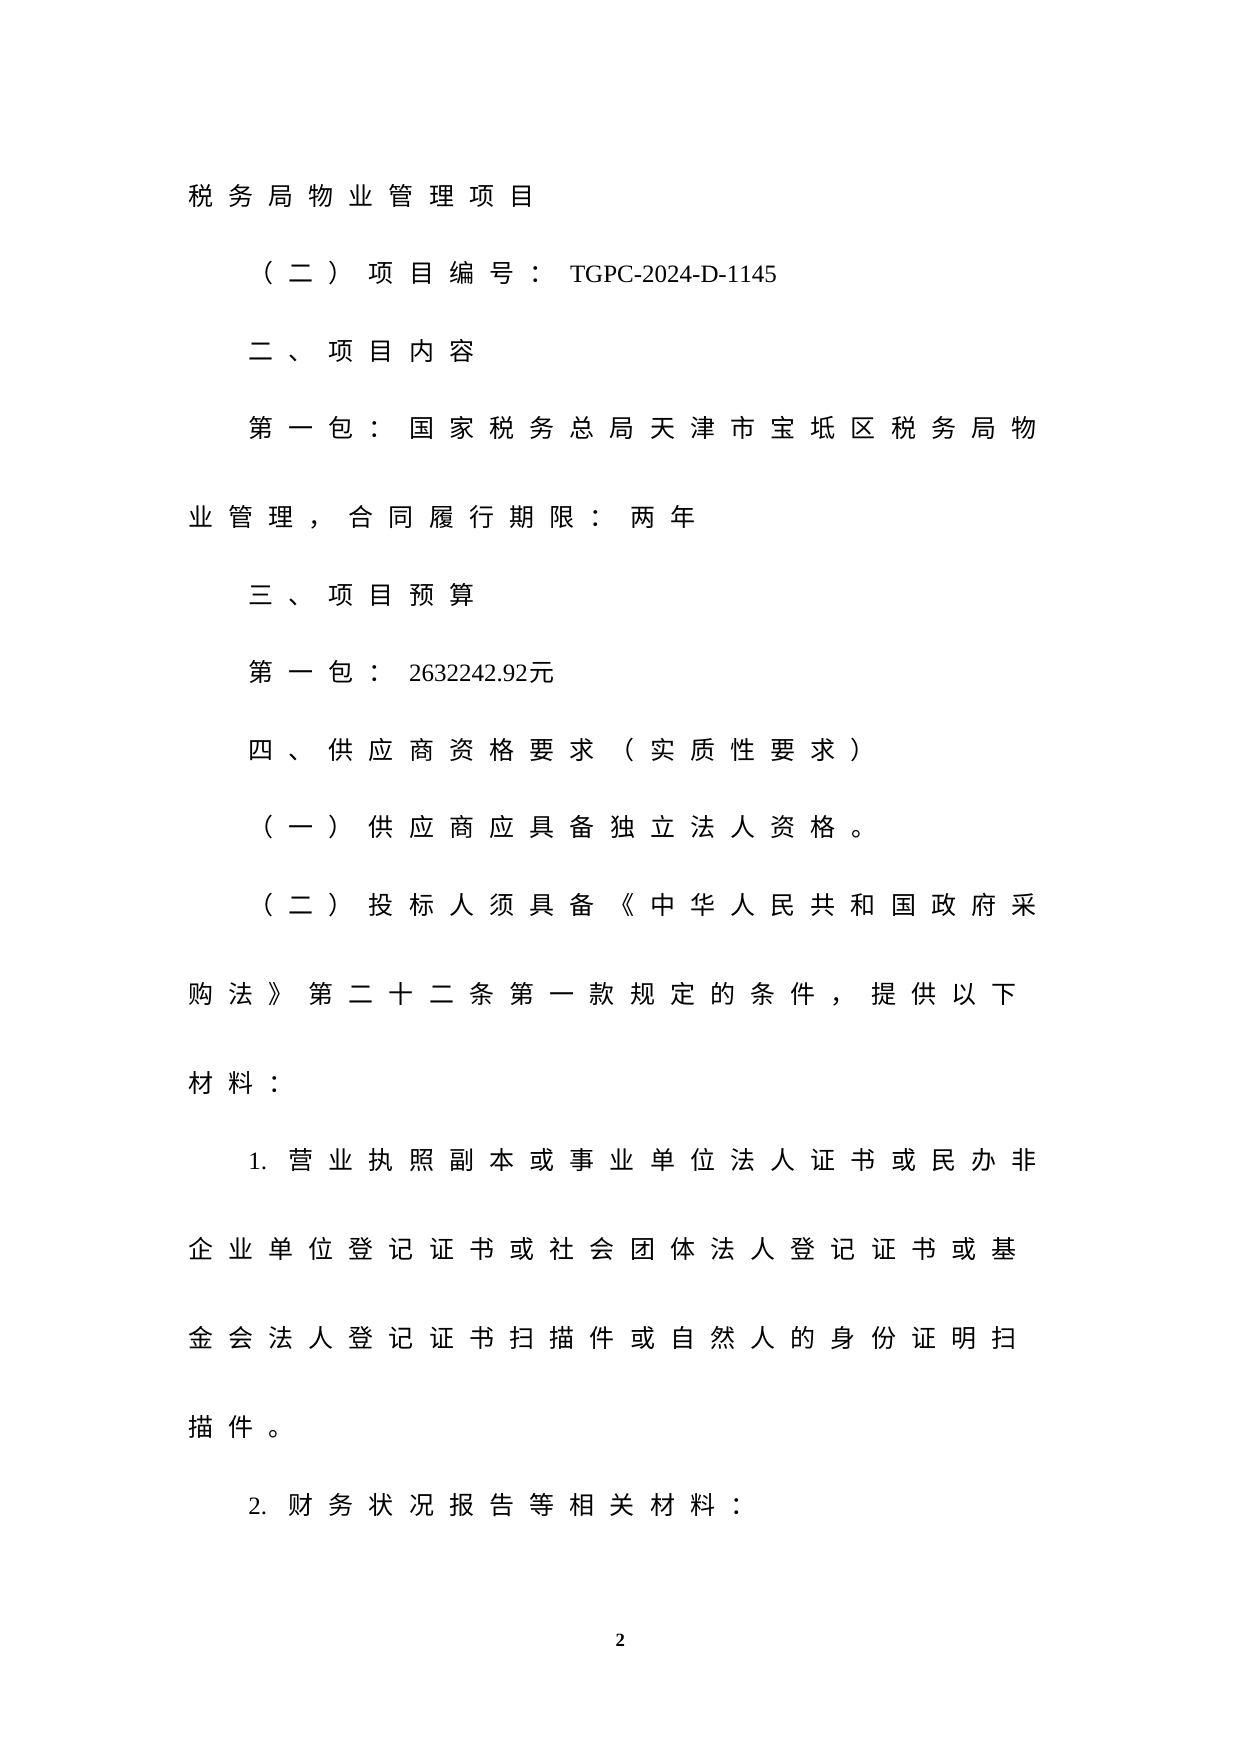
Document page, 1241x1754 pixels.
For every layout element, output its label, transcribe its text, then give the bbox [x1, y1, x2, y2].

text 2. 财务状况报告等相关材料： [188, 1474, 1052, 1533]
text 1. 营业执照副本或事业单位法人证书或民办非企业单位登记证书或社会团体法人登记证书或基金会法人登记证书扫描件或自然人的身份证明扫描件。 [188, 1129, 1052, 1456]
text （二）投标人须具备《中华人民共和国政府采购法》第二十二条第一款规定的条件，提供以下材料： [188, 873, 1052, 1111]
text （二）项目编号：TGPC-2024-D-1145 [188, 242, 1052, 301]
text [188, 164, 1052, 224]
text 二、项目内容 [188, 319, 1052, 379]
text 第一包：国家税务总局天津市宝坻区税务局物业管理，合同履行期限：两年 [188, 397, 1052, 545]
text （一）供应商应具备独立法人资格。 [188, 796, 1052, 855]
text 第一包：2632242.92元 [188, 641, 1052, 700]
text 四、供应商资格要求（实质性要求） [188, 718, 1052, 778]
text 三、项目预算 [188, 563, 1052, 623]
